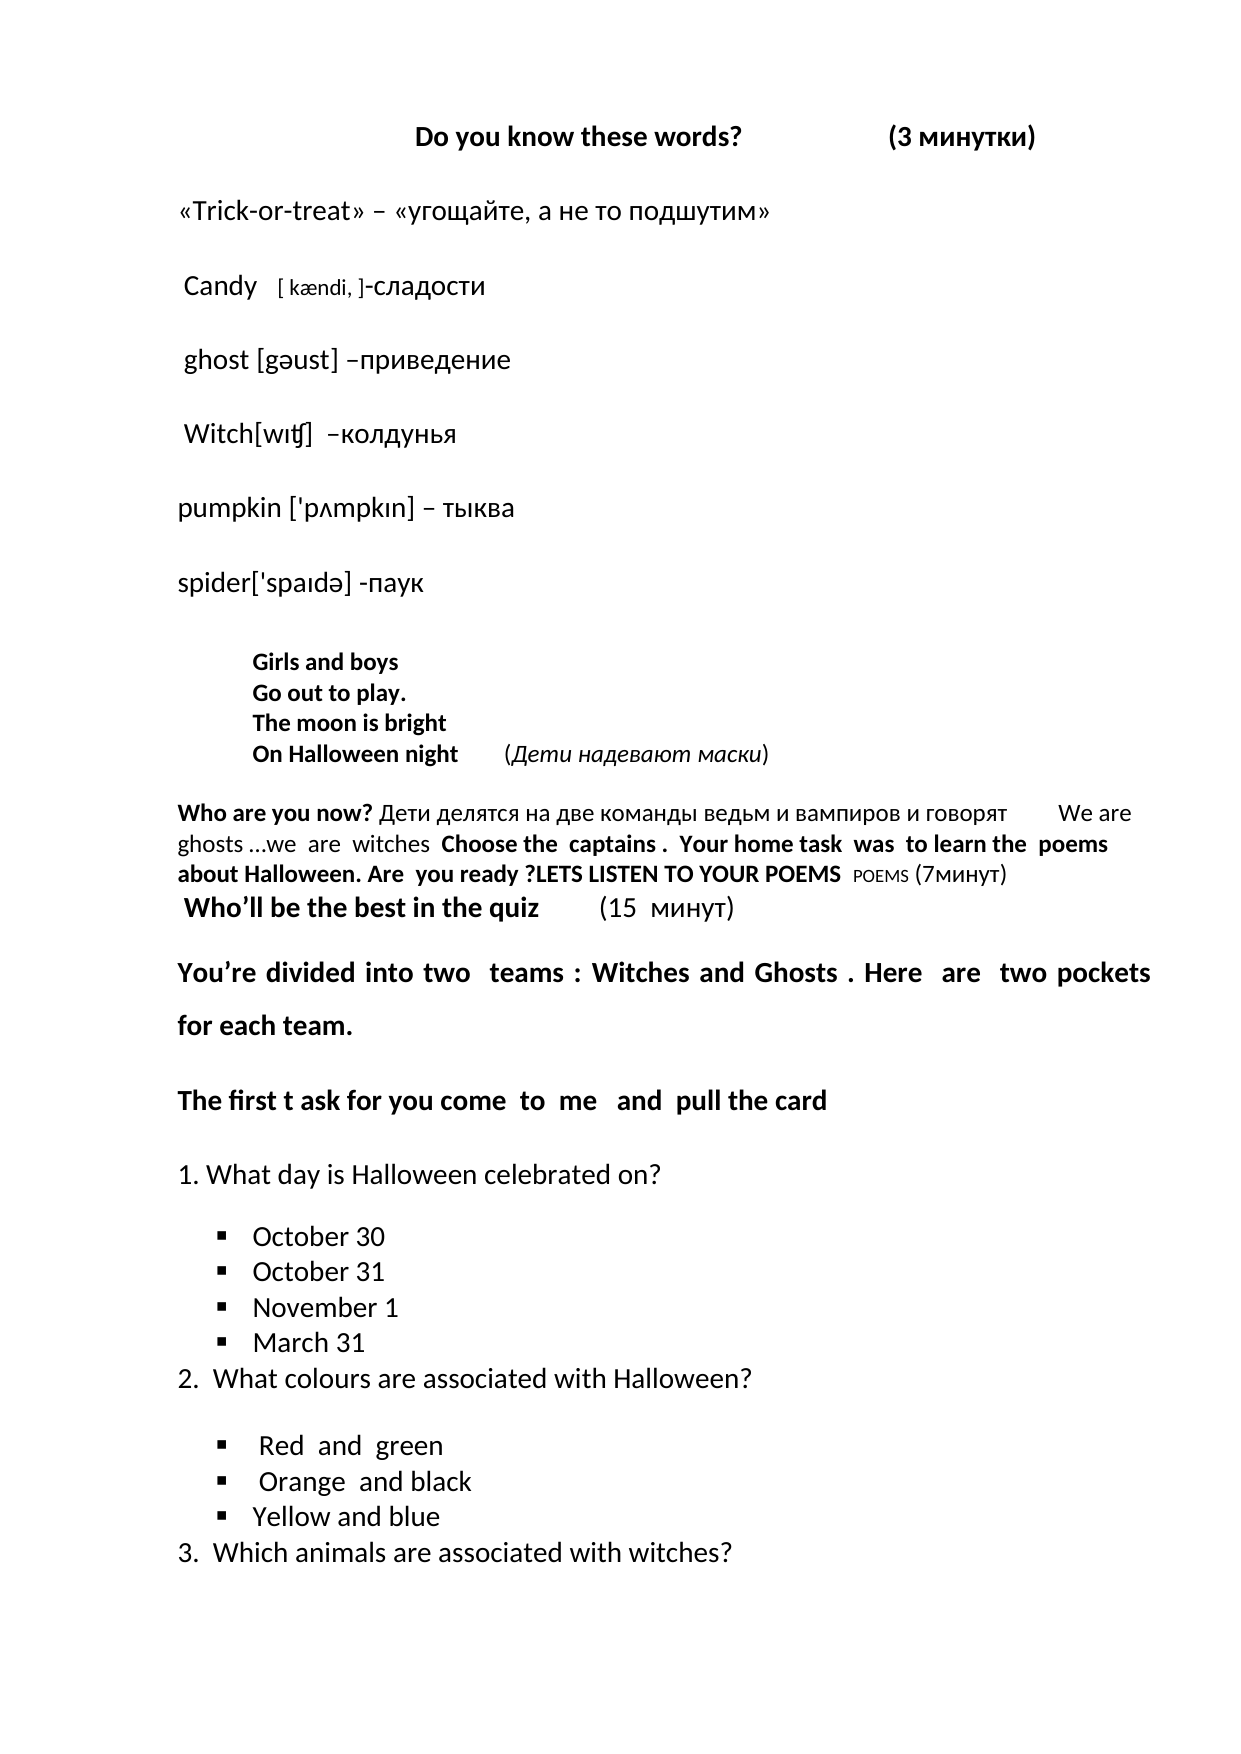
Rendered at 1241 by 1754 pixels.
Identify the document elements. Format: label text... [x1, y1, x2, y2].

text Do you know these words? (3 минутки) [177, 118, 1152, 154]
text spider['spaɪdə] -паук [177, 564, 1152, 599]
text Witch[wɪʧ] –колдунья [177, 415, 1152, 451]
text The first t ask for you come to me and pull the card [177, 1082, 1152, 1117]
list November 1 [215, 1289, 1152, 1324]
text 1. What day is Halloween celebrated on? [177, 1156, 1152, 1192]
text You’re divided into two teams : Witches and Ghosts . Here are two pockets for each team. [177, 954, 1152, 1043]
list October 31 [215, 1253, 1152, 1289]
list Yellow and blue [215, 1498, 1152, 1534]
text «Trick-or-treat» – «угощайте, а не то подшутим» [177, 192, 1152, 228]
list and black [215, 1463, 1152, 1498]
text Candy [ kændi, ]-сладости [177, 267, 1152, 302]
list Red and green [215, 1427, 1152, 1463]
list March 31 [215, 1324, 1152, 1360]
text 2. What colours are associated with Halloween? [177, 1360, 1152, 1396]
text ghost [gəust] –приведение [177, 341, 1152, 377]
text 3. Which animals are associated with witches? [177, 1534, 1152, 1570]
list October 30 [215, 1218, 1152, 1253]
text Girls and boys Go out to play. The moon is bright On Halloween night (Дети надевают маски) [252, 646, 1152, 768]
text pumpkin ['pʌmpkɪn] – тыква [177, 489, 1152, 525]
text Who are you now? Дети делятся на две команды ведьм и вампиров и говорят We are ghosts …we are witches Choose the captains . Your home task was to learn the poems about Halloween. Are you ready ?LETS LISTEN TO YOUR POEMS POEMS (7минут) Who’ll be the best in the quiz (15 минут) [177, 798, 1152, 925]
